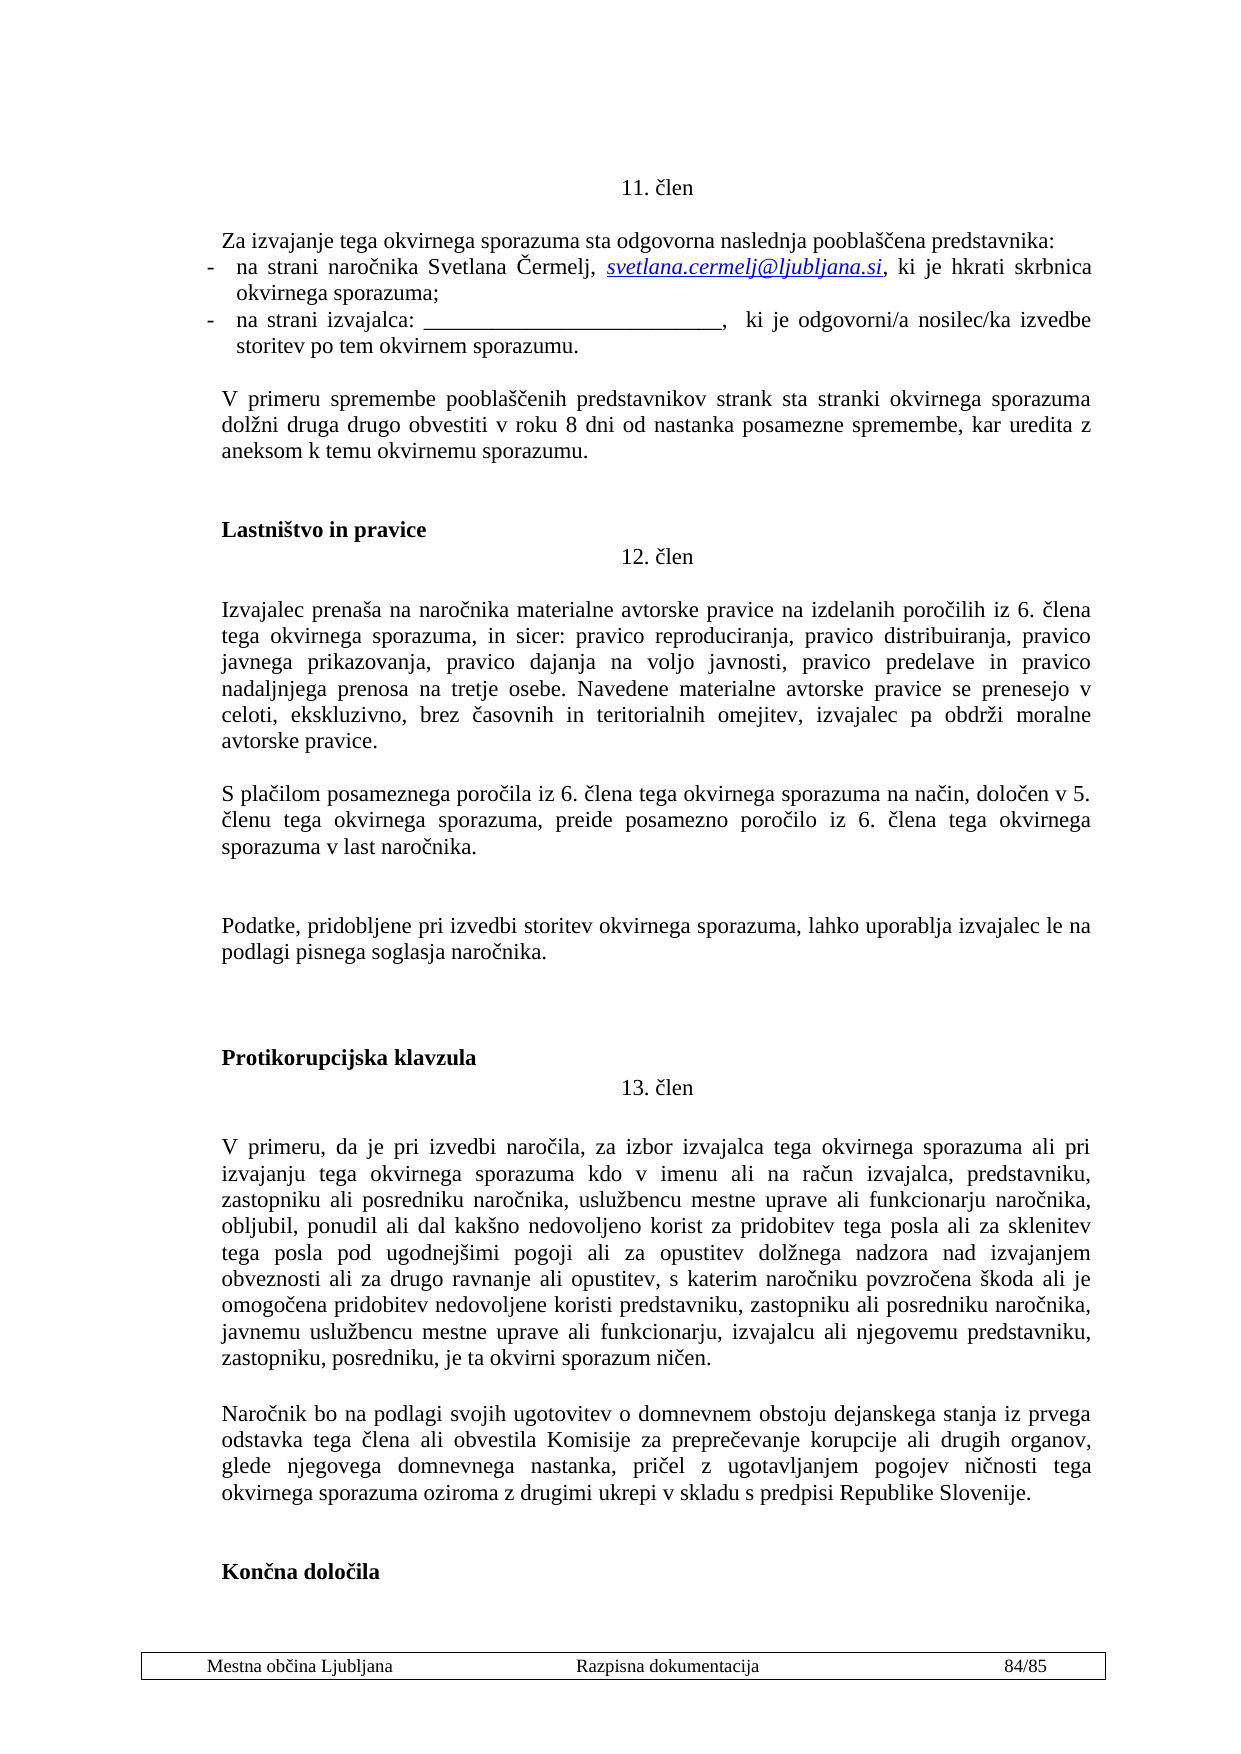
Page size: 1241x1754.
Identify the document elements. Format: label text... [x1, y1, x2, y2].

text Končna določila [221, 1558, 1093, 1584]
text V primeru spremembe pooblaščenih predstavnikov strank sta stranki okvirnega sporazuma dolžni druga drugo obvestiti v roku 8 dni od nastanka posamezne spremembe, kar uredita z aneksom k temu okvirnemu sporazumu. [221, 385, 1093, 464]
text Podatke, pridobljene pri izvedbi storitev okvirnega sporazuma, lahko uporablja izvajalec le na podlagi pisnega soglasja naročnika. [221, 912, 1093, 964]
text 12. člen [221, 543, 1093, 569]
text Protikorupcijska klavzula [221, 1044, 1093, 1070]
text Za izvajanje tega okvirnega sporazuma sta odgovorna naslednja pooblaščena predstavnika: [221, 227, 1093, 253]
text 13. člen [221, 1074, 1093, 1100]
text - na strani naročnika Svetlana Čermelj, svetlana.cermelj@ljubljana.si, ki je hkrati skrbnica okvirnega sporazuma; [207, 253, 1093, 306]
text Lastništvo in pravice [221, 517, 1093, 543]
text S plačilom posameznega poročila iz 6. člena tega okvirnega sporazuma na način, določen v 5. členu tega okvirnega sporazuma, preide posamezno poročilo iz 6. člena tega okvirnega sporazuma v last naročnika. [221, 780, 1093, 859]
text - na strani izvajalca: __________________________, ki je odgovorni/a nosilec/ka izvedbe storitev po tem okvirnem sporazumu. [207, 306, 1093, 358]
text Naročnik bo na podlagi svojih ugotovitev o domnevnem obstoju dejanskega stanja iz prvega odstavka tega člena ali obvestila Komisije za preprečevanje korupcije ali drugih organov, glede njegovega domnevnega nastanka, pričel z ugotavljanjem pogojev ničnosti tega okvirnega sporazuma oziroma z drugimi ukrepi v skladu s predpisi Republike Slovenije. [221, 1399, 1093, 1505]
text V primeru, da je pri izvedbi naročila, za izbor izvajalca tega okvirnega sporazuma ali pri izvajanju tega okvirnega sporazuma kdo v imenu ali na račun izvajalca, predstavniku, zastopniku ali posredniku naročnika, uslužbencu mestne uprave ali funkcionarju naročnika, obljubil, ponudil ali dal kakšno nedovoljeno korist za pridobitev tega posla ali za sklenitev tega posla pod ugodnejšimi pogoji ali za opustitev dolžnega nadzora nad izvajanjem obveznosti ali za drugo ravnanje ali opustitev, s katerim naročniku povzročena škoda ali je omogočena pridobitev nedovoljene koristi predstavniku, zastopniku ali posredniku naročnika, javnemu uslužbencu mestne uprave ali funkcionarju, izvajalcu ali njegovemu predstavniku, zastopniku, posredniku, je ta okvirni sporazum ničen. [221, 1133, 1093, 1370]
text Izvajalec prenaša na naročnika materialne avtorske pravice na izdelanih poročilih iz 6. člena tega okvirnega sporazuma, in sicer: pravico reproduciranja, pravico distribuiranja, pravico javnega prikazovanja, pravico dajanja na voljo javnosti, pravico predelave in pravico nadaljnjega prenosa na tretje osebe. Navedene materialne avtorske pravice se prenesejo v celoti, ekskluzivno, brez časovnih in teritorialnih omejitev, izvajalec pa obdrži moralne avtorske pravice. [221, 596, 1093, 754]
text 11. člen [221, 174, 1093, 200]
